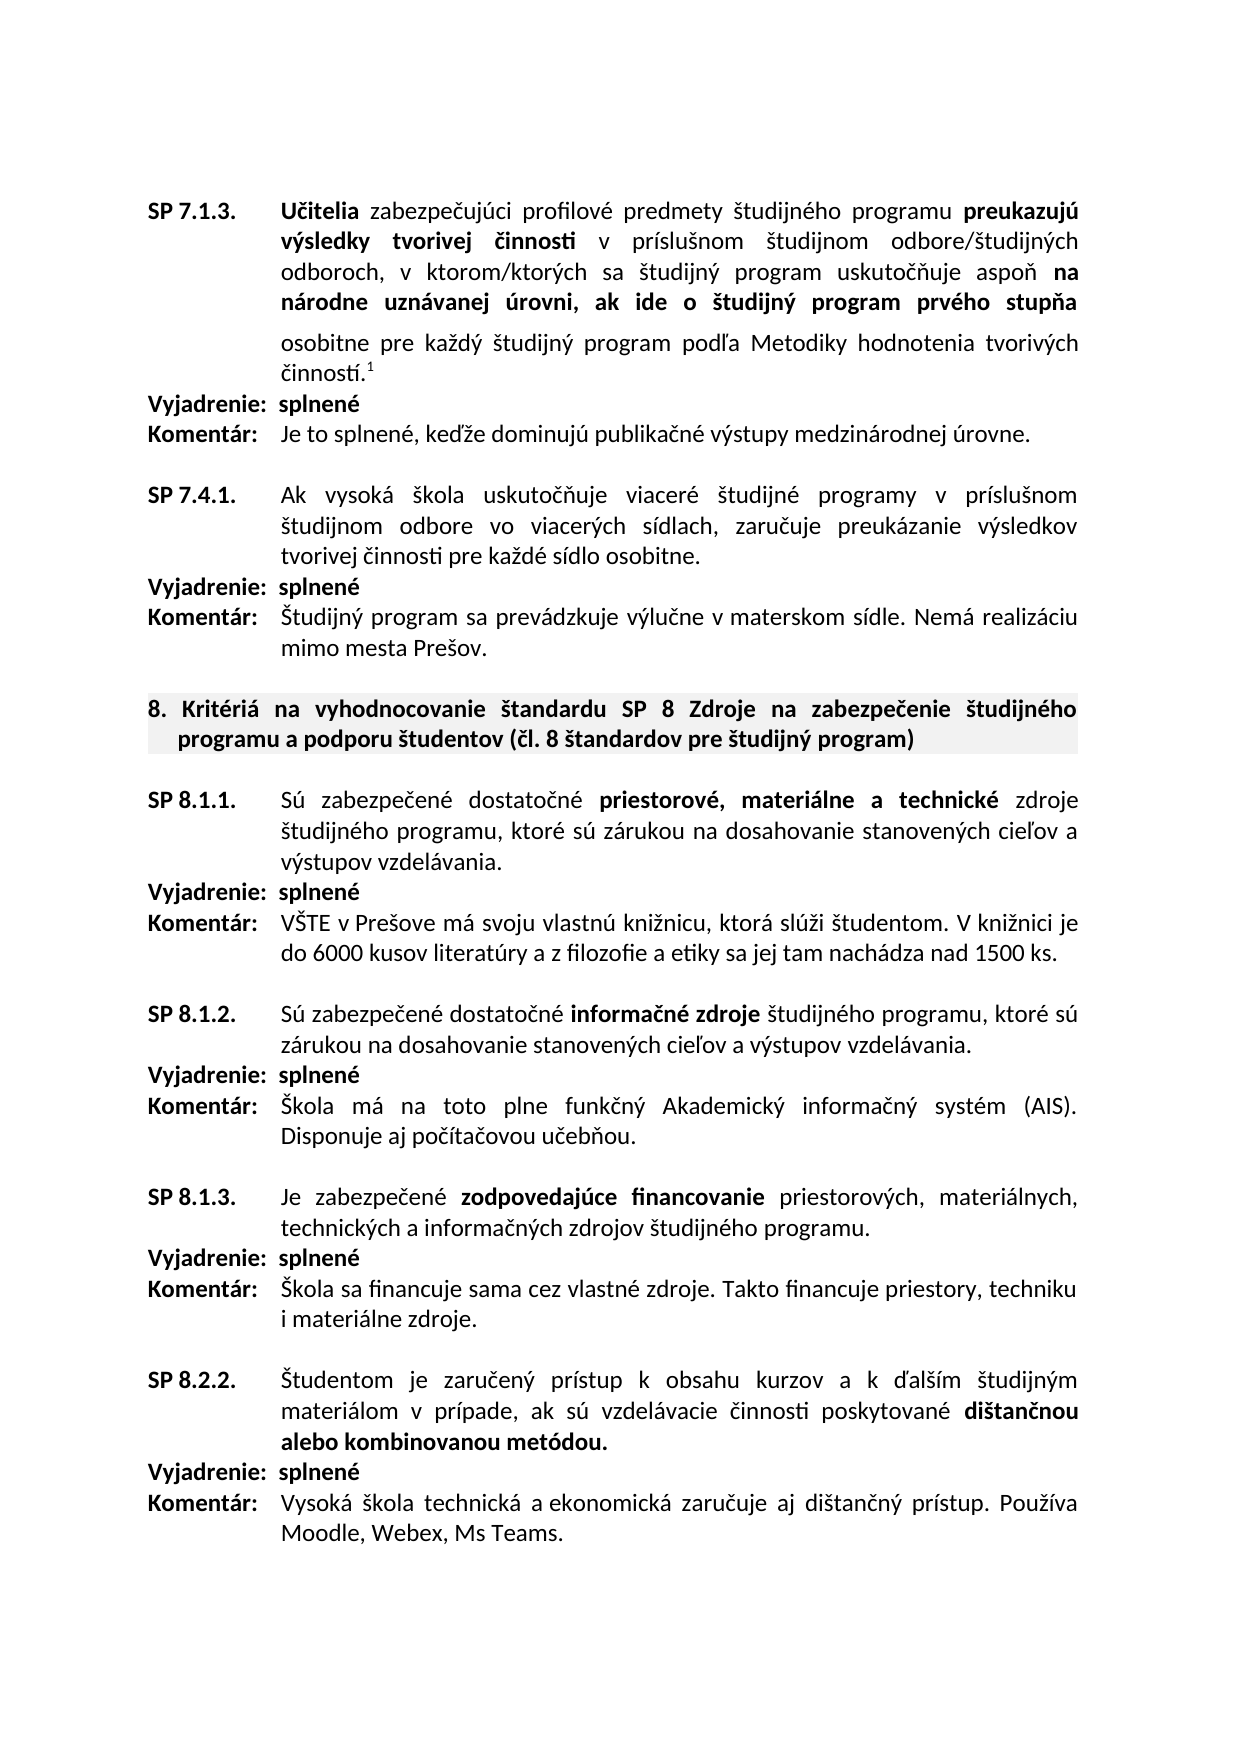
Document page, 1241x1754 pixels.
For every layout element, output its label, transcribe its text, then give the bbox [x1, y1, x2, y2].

text Vyjadrenie: [148, 1242, 1078, 1273]
text Komentár: Študijný program sa prevádzkuje výlučne v materskom sídle. Nemá realizáciu mimo mesta Prešov. [148, 602, 1078, 663]
text Vyjadrenie: [148, 1059, 1078, 1090]
text SP 8.1.2. Sú zabezpečené dostatočné informačné zdroje študijného programu, ktoré sú zárukou na dosahovanie stanovených cieľov a výstupov vzdelávania. [148, 998, 1079, 1059]
text Vyjadrenie: [148, 876, 1078, 907]
text Komentár: Škola má na toto plne funkčný Akademický informačný systém (AIS). Disponuje aj počítačovou učebňou. [148, 1090, 1078, 1151]
text Komentár: Škola sa financuje sama cez vlastné zdroje. Takto financuje priestory, techniku i materiálne zdroje. [148, 1273, 1078, 1334]
text SP 7.1.3. Učitelia zabezpečujúci profilové predmety študijného programu preukazujú výsledky tvorivej činnosti v príslušnom študijnom odbore/študijných odboroch, v ktorom/ktorých sa študijný program uskutočňuje aspoň na národne uznávanej úrovni, ak ide o študijný program prvého stupňa osobitne pre každý študijný program podľa Metodiky hodnotenia tvorivých činností.1 [148, 195, 1079, 388]
text SP 7.4.1. Ak vysoká škola uskutočňuje viaceré študijné programy v príslušnom študijnom odbore vo viacerých sídlach, zaručuje preukázanie výsledkov tvorivej činnosti pre každé sídlo osobitne. [148, 479, 1078, 571]
text Vyjadrenie: [148, 388, 1078, 418]
text Vyjadrenie: [148, 1456, 1078, 1487]
text SP 8.2.2. Študentom je zaručený prístup k obsahu kurzov a k ďalším študijným materiálom v prípade, ak sú vzdelávacie činnosti poskytované dištančnou alebo kombinovanou metódou. [148, 1364, 1079, 1456]
text Vyjadrenie: [148, 571, 1078, 602]
text 8. Kritériá na vyhodnocovanie štandardu SP 8 Zdroje na zabezpečenie študijného programu a podporu študentov (čl. 8 štandardov pre študijný program) [148, 693, 1078, 754]
text SP 8.1.1. Sú zabezpečené dostatočné priestorové, materiálne a technické zdroje študijného programu, ktoré sú zárukou na dosahovanie stanovených cieľov a výstupov vzdelávania. [148, 785, 1079, 876]
text Komentár: Je to splnené, keďže dominujú publikačné výstupy medzinárodnej úrovne. [148, 418, 1078, 449]
text Komentár: Vysoká škola technická a ekonomická zaručuje aj dištančný prístup. Používa Moodle, Webex, Ms Teams. [148, 1487, 1078, 1548]
text SP 8.1.3. Je zabezpečené zodpovedajúce financovanie priestorových, materiálnych, technických a informačných zdrojov študijného programu. [148, 1181, 1078, 1242]
text Komentár: VŠTE v Prešove má svoju vlastnú knižnicu, ktorá slúži študentom. V knižnici je do 6000 kusov literatúry a z filozofie a etiky sa jej tam nachádza nad 1500 ks. [148, 907, 1078, 968]
